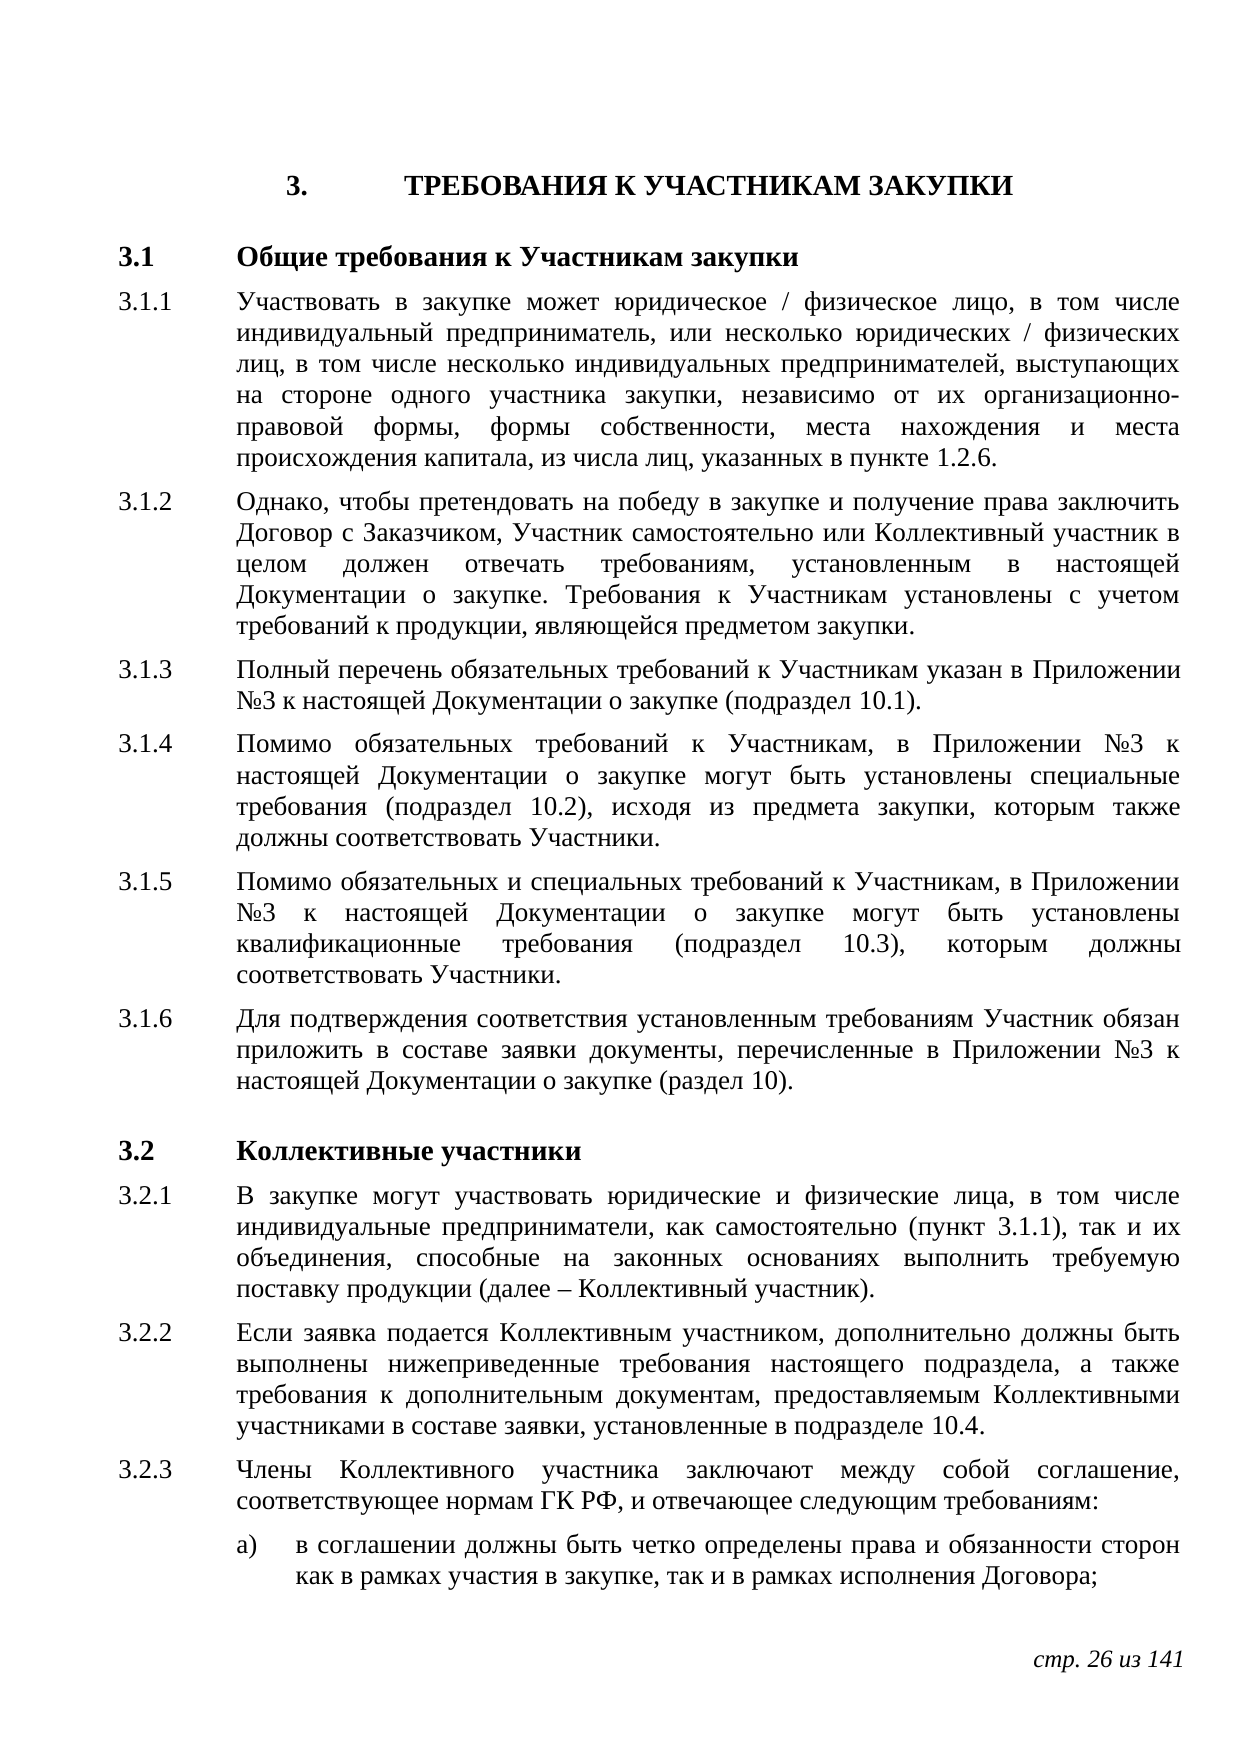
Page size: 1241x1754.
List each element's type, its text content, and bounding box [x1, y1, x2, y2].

text Участвовать в закупке может юридическое / физическое лицо, в том числе индивидуальный предприниматель, или несколько юридических / физических лиц, в том числе несколько индивидуальных предпринимателей, выступающих на стороне одного участника закупки, независимо от их организационно-правовой формы, формы собственности, места нахождения и места происхождения капитала, из числа лиц, указанных в пункте 1.2.6. [118, 285, 1181, 472]
text Полный перечень обязательных требований к Участникам указан в Приложении №3 к настоящей Документации о закупке (подраздел 10.1). [118, 653, 1181, 715]
text Для подтверждения соответствия установленным требованиям Участник обязан приложить в составе заявки документы, перечисленные в Приложении №3 к настоящей Документации о закупке (раздел 10). [118, 1002, 1181, 1095]
text Если заявка подается Коллективным участником, дополнительно должны быть выполнены нижеприведенные требования настоящего подраздела, а также требования к дополнительным документам, предоставляемым Коллективными участниками в составе заявки, установленные в подразделе 10.4. [118, 1316, 1181, 1440]
text в соглашении должны быть четко определены права и обязанности сторон как в рамках участия в закупке, так и в рамках исполнения Договора; [236, 1528, 1181, 1590]
subtitle Коллективные участники [118, 1133, 1181, 1166]
text Помимо обязательных и специальных требований к Участникам, в Приложении №3 к настоящей Документации о закупке могут быть установлены квалификационные требования (подраздел 10.3), которым должны соответствовать Участники. [118, 865, 1181, 989]
text Помимо обязательных требований к Участникам, в Приложении №3 к настоящей Документации о закупке могут быть установлены специальные требования (подраздел 10.2), исходя из предмета закупки, которым также должны соответствовать Участники. [118, 728, 1181, 852]
text В закупке могут участвовать юридические и физические лица, в том числе индивидуальные предприниматели, как самостоятельно (пункт 3.1.1), так и их объединения, способные на законных основаниях выполнить требуемую поставку продукции (далее – Коллективный участник). [118, 1179, 1181, 1303]
text Однако, чтобы претендовать на победу в закупке и получение права заключить Договор с Заказчиком, Участник самостоятельно или Коллективный участник в целом должен отвечать требованиям, установленным в настоящей Документации о закупке. Требования к Участникам установлены с учетом требований к продукции, являющейся предметом закупки. [118, 484, 1181, 640]
subtitle ТРЕБОВАНИЯ К УЧАСТНИКАМ ЗАКУПКИ [118, 168, 1181, 202]
subtitle Общие требования к Участникам закупки [118, 239, 1181, 273]
text Члены Коллективного участника заключают между собой соглашение, соответствующее нормам ГК РФ, и отвечающее следующим требованиям: [118, 1453, 1181, 1515]
